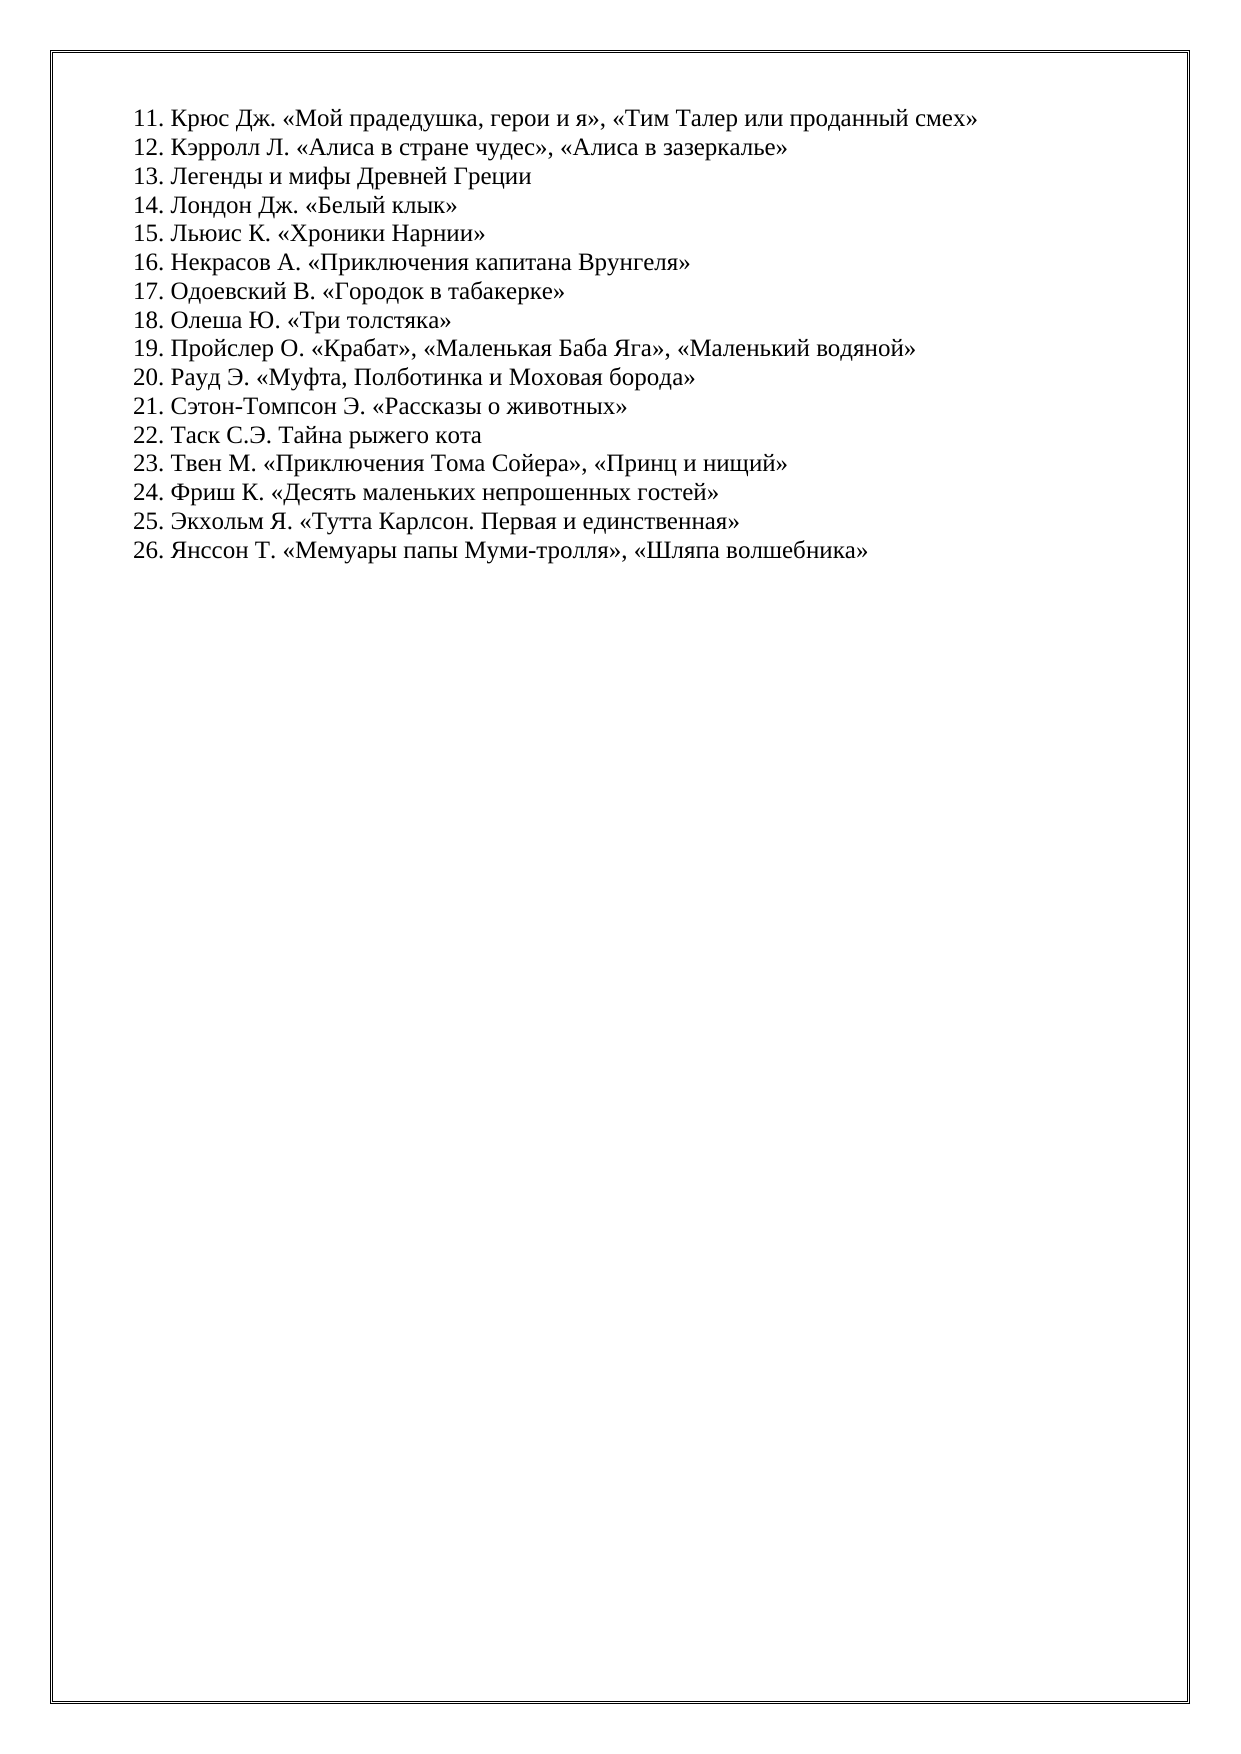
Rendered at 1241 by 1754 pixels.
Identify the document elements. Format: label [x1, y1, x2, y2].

text [133, 103, 1152, 563]
